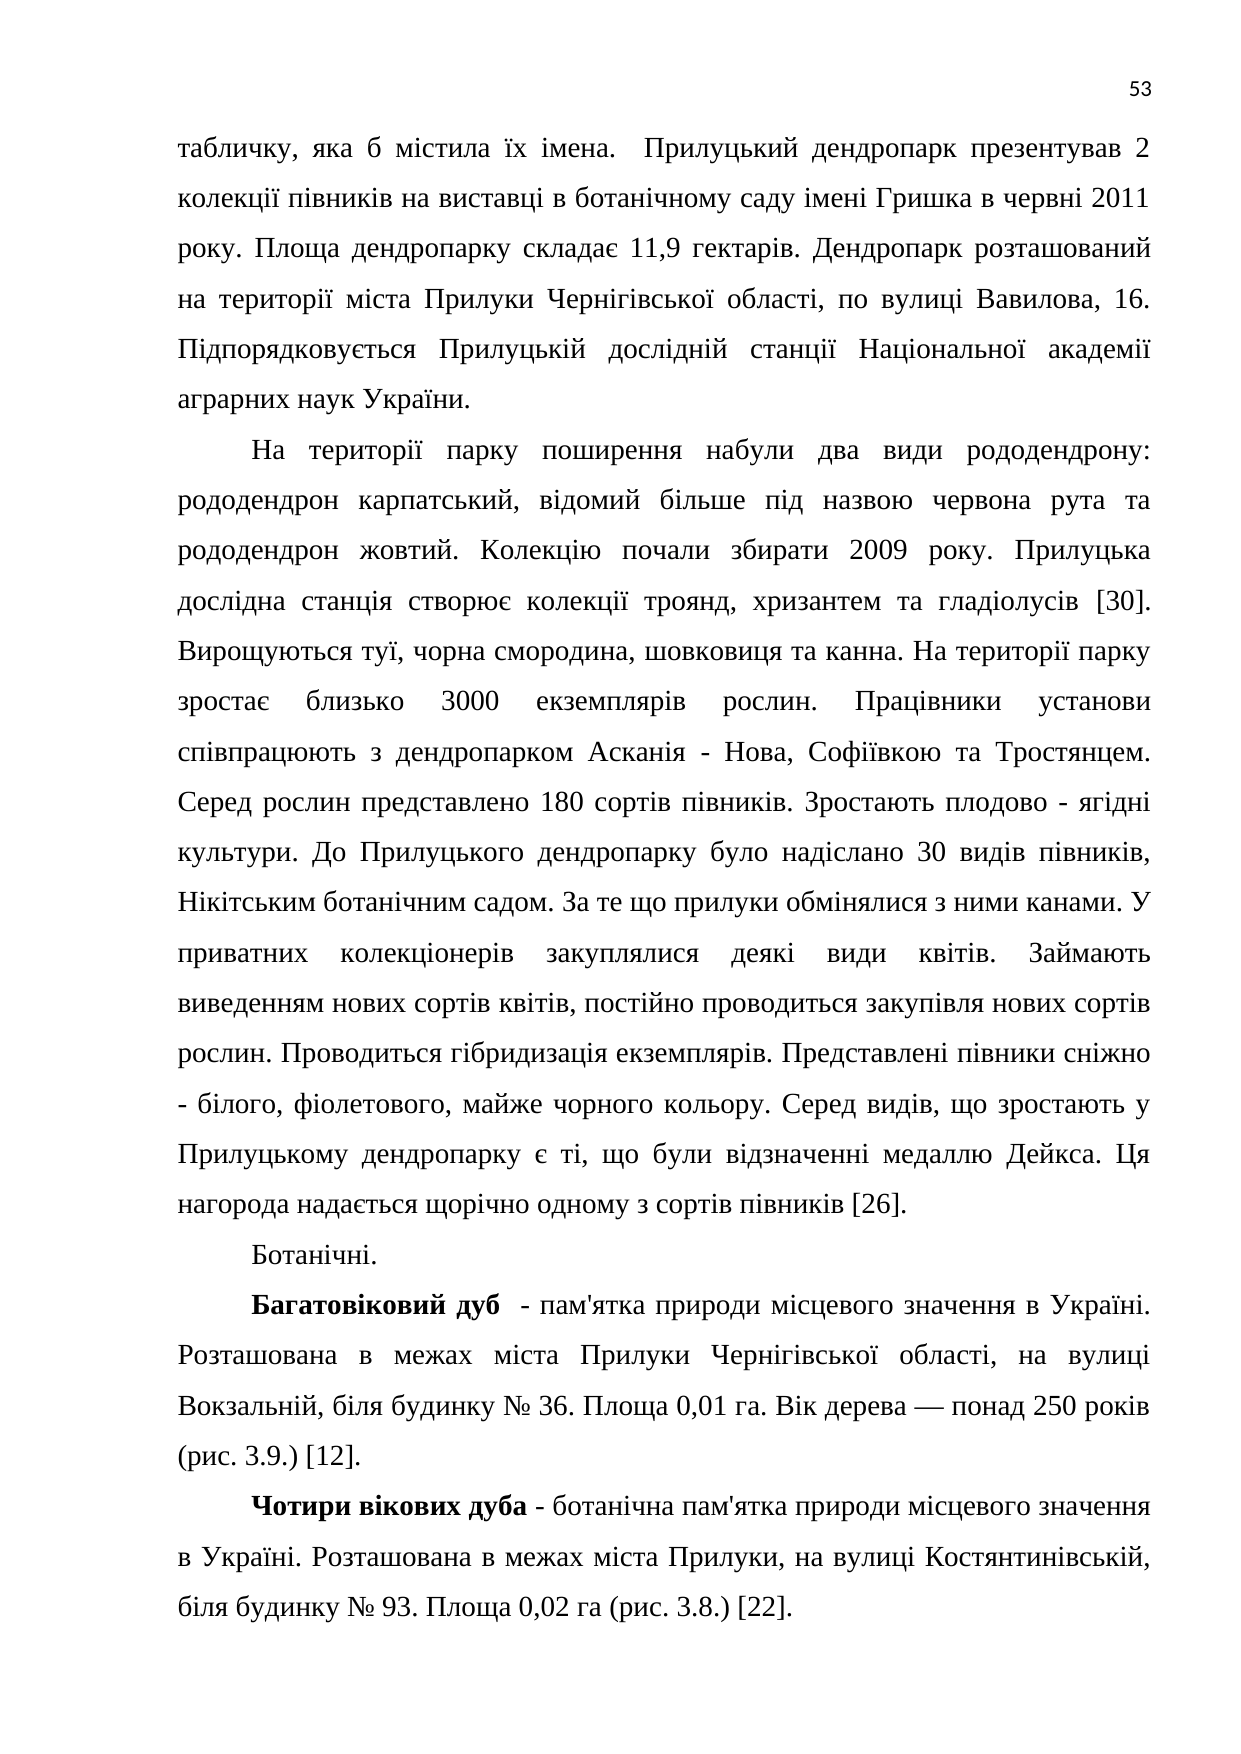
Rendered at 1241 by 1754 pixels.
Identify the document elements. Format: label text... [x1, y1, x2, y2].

text На території парку поширення набули два види рододендрону: рододендрон карпатський, відомий більше під назвою червона рута та рододендрон жовтий. Колекцію почали збирати 2009 року. Прилуцька дослідна станція створює колекції троянд, хризантем та гладіолусів [30]. Вирощуються туї, чорна смородина, шовковиця та канна. На території парку зростає близько 3000 екземплярів рослин. Працівники установи співпрацюють з дендропарком Асканія - Нова, Софіївкою та Тростянцем. Серед рослин представлено 180 сортів півників. Зростають плодово - ягідні культури. До Прилуцького дендропарку було надіслано 30 видів півників, Нікітським ботанічним садом. За те що прилуки обмінялися з ними канами. У приватних колекціонерів закуплялися деякі види квітів. Займають виведенням нових сортів квітів, постійно проводиться закупівля нових сортів рослин. Проводиться гібридизація екземплярів. Представлені півники сніжно - білого, фіолетового, майже чорного кольору. Серед видів, що зростають у Прилуцькому дендропарку є ті, що були відзначенні медаллю Дейкса. Ця нагорода надається щорічно одному з сортів півників [26]. [177, 432, 1152, 1220]
text Багатовіковий дуб - пам'ятка природи місцевого значення в Україні. Розташована в межах міста Прилуки Чернігівської області, на вулиці Вокзальній, біля будинку № 36. Площа 0,01 га. Вік дерева — понад 250 років (рис. 3.9.) [12]. [177, 1287, 1152, 1472]
text Чотири вікових дуба - ботанічна пам'ятка природи місцевого значення в Україні. Розташована в межах міста Прилуки, на вулиці Костянтинівській, біля будинку № 93. Площа 0,02 га (рис. 3.8.) [22]. [177, 1488, 1152, 1622]
text Ботанічні. [177, 1237, 1152, 1270]
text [177, 130, 1152, 415]
